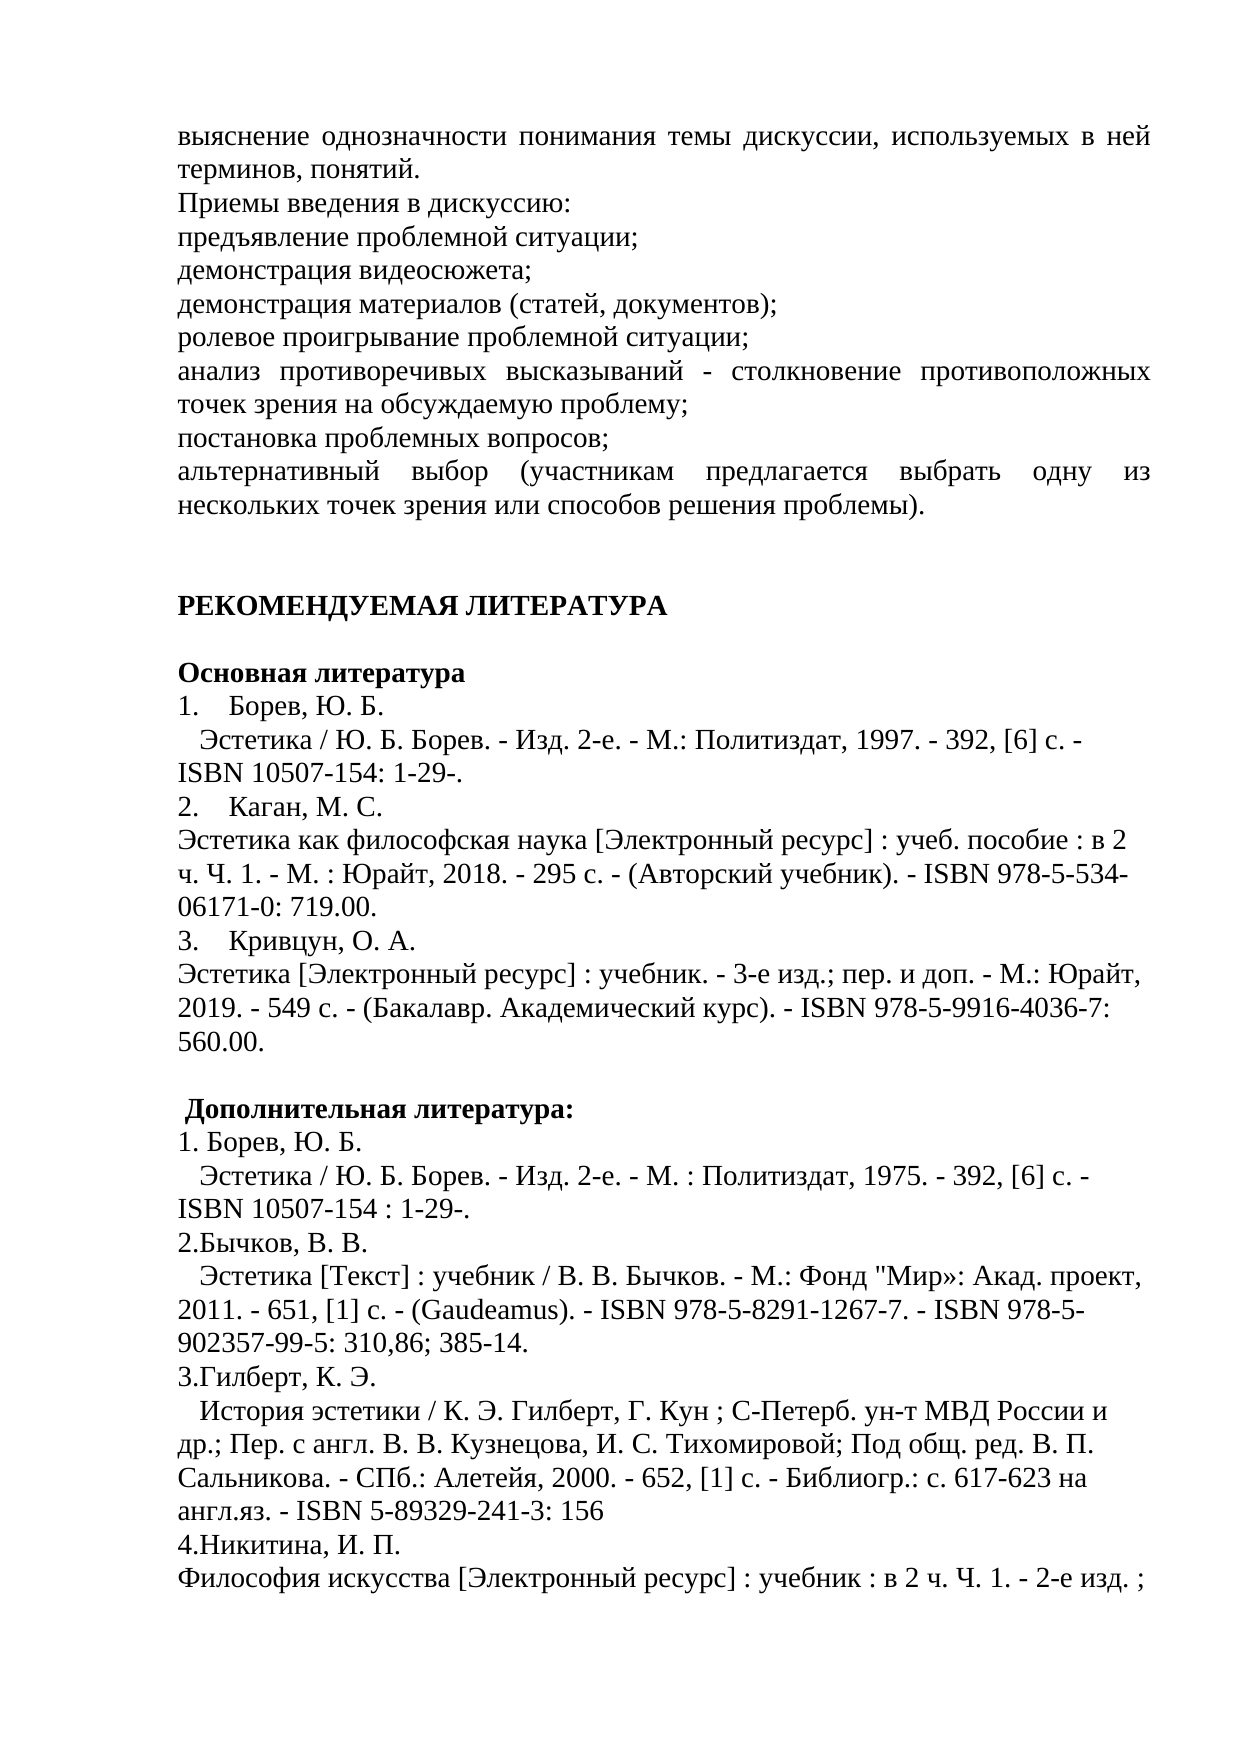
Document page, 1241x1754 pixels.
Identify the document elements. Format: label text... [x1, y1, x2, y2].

text 1. Борев, Ю. Б. Эстетика / Ю. Б. Борев. - Изд. 2-е. - М. : Политиздат, 1975. - 392, [6] с. - ISBN 10507-154 : 1-29-. [177, 1124, 1152, 1225]
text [177, 1527, 1152, 1594]
text 2.Бычков, В. В. Эстетика [Текст] : учебник / В. В. Бычков. - М.: Фонд "Мир»: Акад. проект, 2011. - 651, [1] с. - (Gaudeamus). - ISBN 978-5-8291-1267-7. - ISBN 978-5-902357-99-5: 310,86; 385-14. [177, 1225, 1152, 1359]
text предъявление проблемной ситуации; [177, 219, 1152, 252]
text выяснение однозначности понимания темы дискуссии, используемых в ней терминов, понятий. [177, 118, 1152, 185]
text демонстрация видеосюжета; [177, 252, 1152, 286]
text ролевое проигрывание проблемной ситуации; [177, 319, 1152, 353]
text 3.Гилберт, К. Э. История эстетики / К. Э. Гилберт, Г. Кун ; С-Петерб. ун-т МВД России и др.; Пер. с англ. В. В. Кузнецова, И. С. Тихомировой; Под общ. ред. В. П. Сальникова. - СПб.: Алетейя, 2000. - 652, [1] с. - Библиогр.: с. 617-623 на англ.яз. - ISBN 5-89329-241-3: 156 [177, 1359, 1152, 1527]
text Приемы введения в дискуссию: [177, 185, 1152, 219]
text демонстрация материалов (статей, документов); [177, 286, 1152, 319]
text РЕКОМЕНДУЕМАЯ ЛИТЕРАТУРА [177, 588, 1152, 621]
text анализ противоречивых высказываний - столкновение противоположных точек зрения на обсуждаемую проблему; [177, 353, 1152, 420]
text альтернативный выбор (участникам предлагается выбрать одну из нескольких точек зрения или способов решения проблемы). [177, 453, 1152, 521]
text постановка проблемных вопросов; [177, 420, 1152, 453]
text Основная литература [177, 655, 1152, 688]
text 1. Борев, Ю. Б. Эстетика / Ю. Б. Борев. - Изд. 2-е. - М.: Политиздат, 1997. - 392, [6] с. - ISBN 10507-154: 1-29-. [177, 688, 1152, 789]
text 2. Каган, М. С. Эстетика как философская наука [Электронный ресурс] : учеб. пособие : в 2 ч. Ч. 1. - М. : Юрайт, 2018. - 295 с. - (Авторский учебник). - ISBN 978-5-534-06171-0: 719.00. [177, 789, 1152, 923]
text Дополнительная литература: [177, 1091, 1152, 1124]
text 3. Кривцун, О. А. Эстетика [Электронный ресурс] : учебник. - 3-е изд.; пер. и доп. - М.: Юрайт, 2019. - 549 с. - (Бакалавр. Академический курс). - ISBN 978-5-9916-4036-7: 560.00. [177, 923, 1152, 1057]
